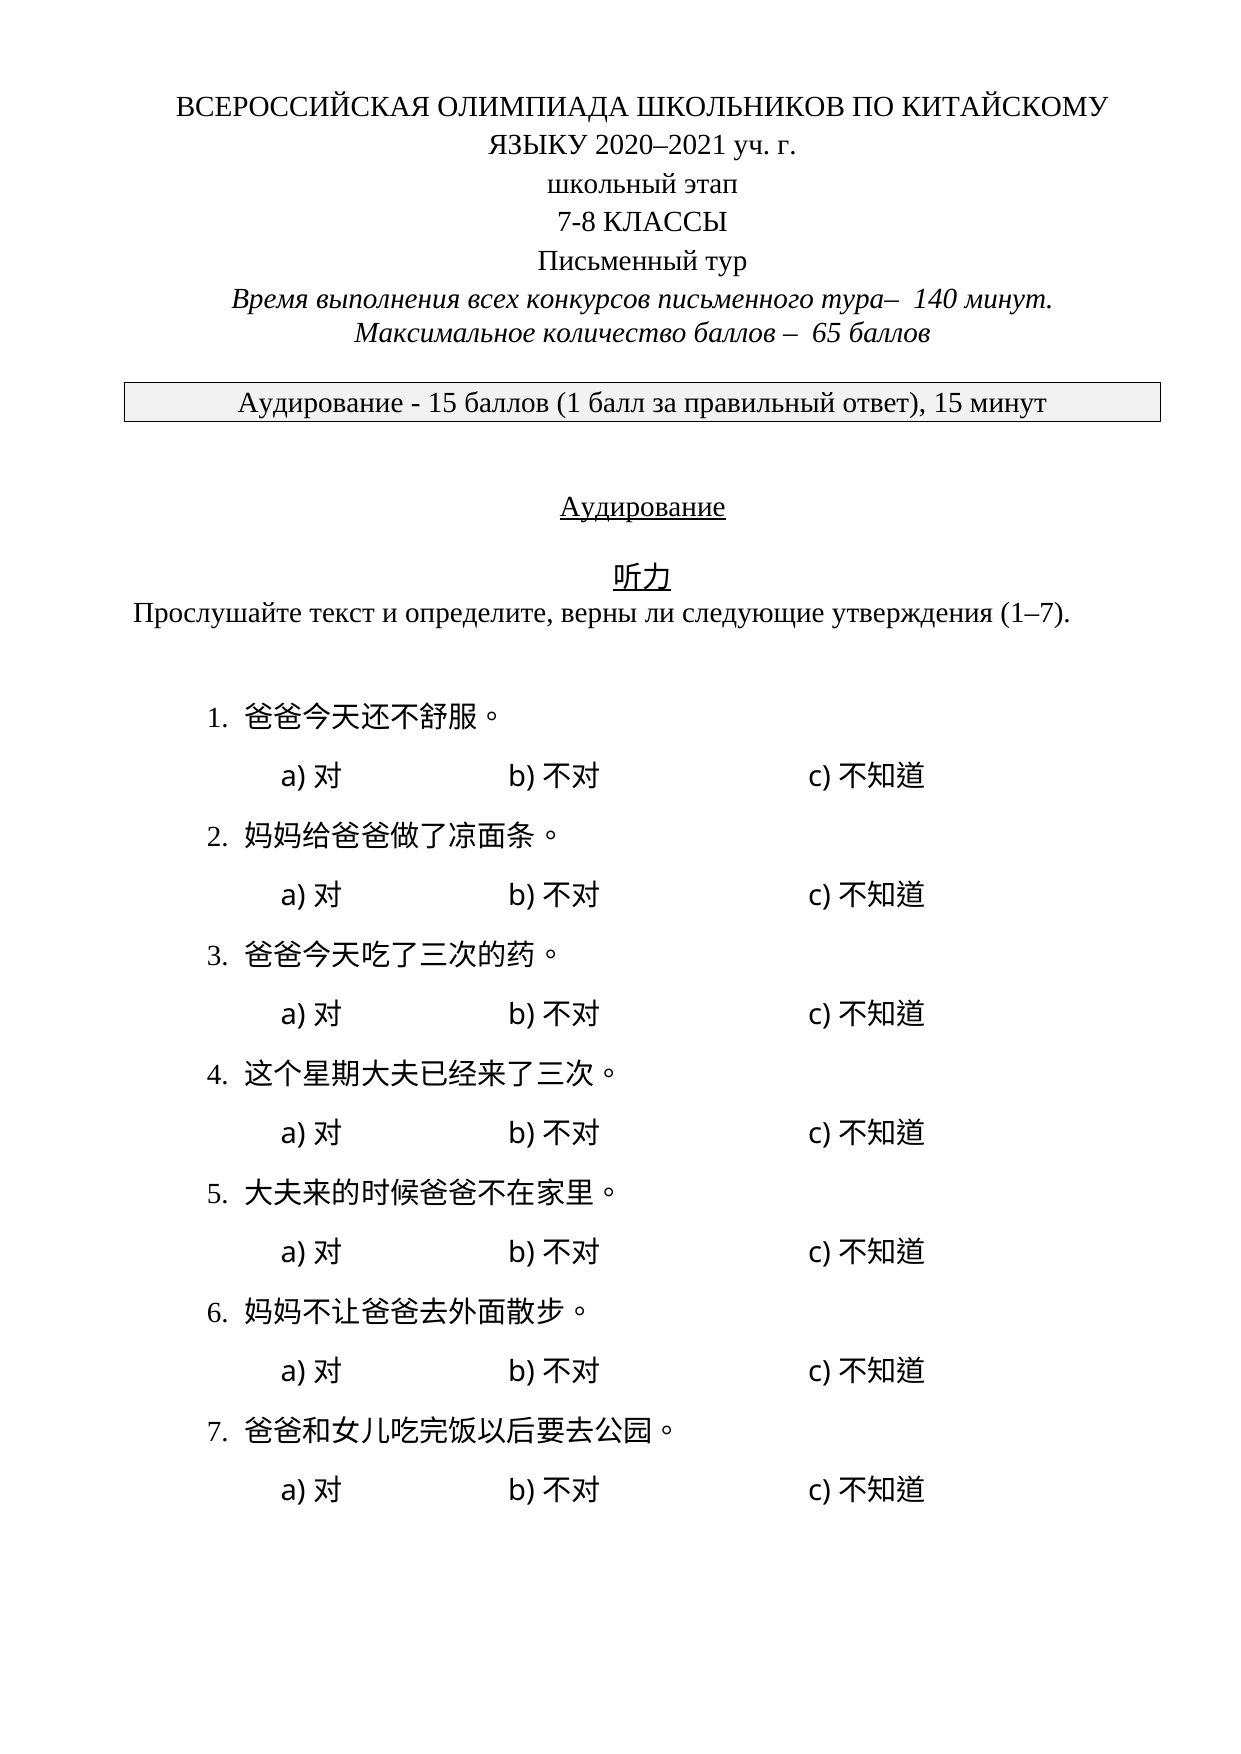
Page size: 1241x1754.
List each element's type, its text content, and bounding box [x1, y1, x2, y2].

text Письменный тур [133, 243, 1152, 276]
list 爸爸和女儿吃完饭以后要去公园 [207, 1410, 1152, 1450]
list 爸爸今天还不舒服 [207, 696, 1152, 736]
text Прослушайте текст и определите, верны ли следующие утверждения (1–7). [133, 596, 1152, 629]
text Время выполнения всех конкурсов письменного тура– 140 минут. [133, 281, 1152, 315]
list 这个星期大夫已经来了三次 [207, 1053, 1152, 1093]
text 7-8 КЛАССЫ [133, 204, 1152, 238]
text Аудирование - 15 баллов (1 балл за правильный ответ), 15 минут [125, 383, 1160, 421]
list 大夫来的时候爸爸不在家里 [207, 1172, 1152, 1212]
text школьный этап [133, 166, 1152, 199]
text Максимальное количество баллов – 65 баллов [133, 315, 1152, 348]
text Аудирование [133, 489, 1152, 522]
list 爸爸今天吃了三次的药 [207, 934, 1152, 974]
list 妈妈给爸爸做了凉面条 [207, 815, 1152, 855]
list 妈妈不让爸爸去外面散步 [207, 1291, 1152, 1331]
text ВСЕРОССИЙСКАЯ ОЛИМПИАДА ШКОЛЬНИКОВ ПО КИТАЙСКОМУ ЯЗЫКУ 2020–2021 уч. г. [133, 89, 1152, 161]
